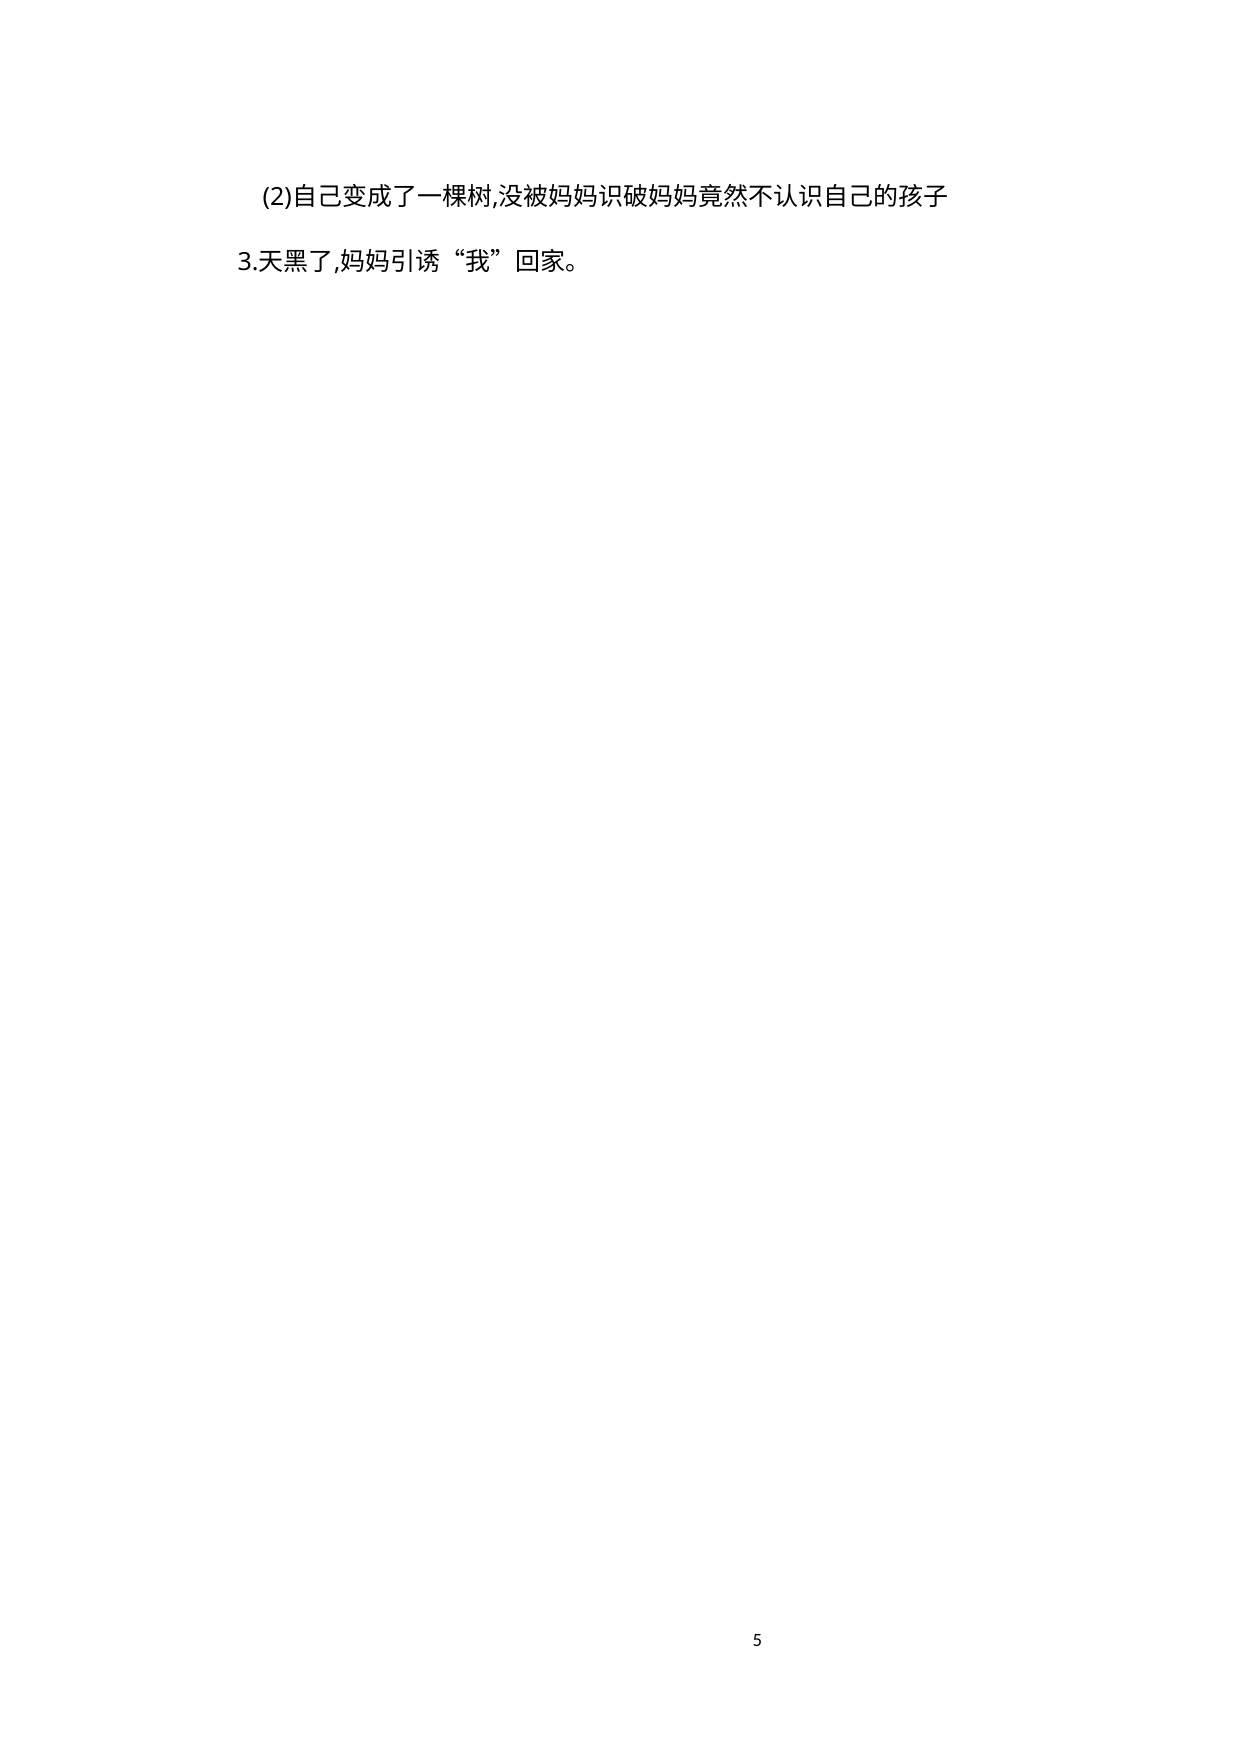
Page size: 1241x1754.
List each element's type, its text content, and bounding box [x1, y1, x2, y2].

text (2)自己变成了一棵树,没被妈妈识破妈妈竟然不认识自己的孩子 [187, 162, 1053, 227]
text 3.天黑了,妈妈引诱“我”回家。 [187, 227, 1053, 292]
